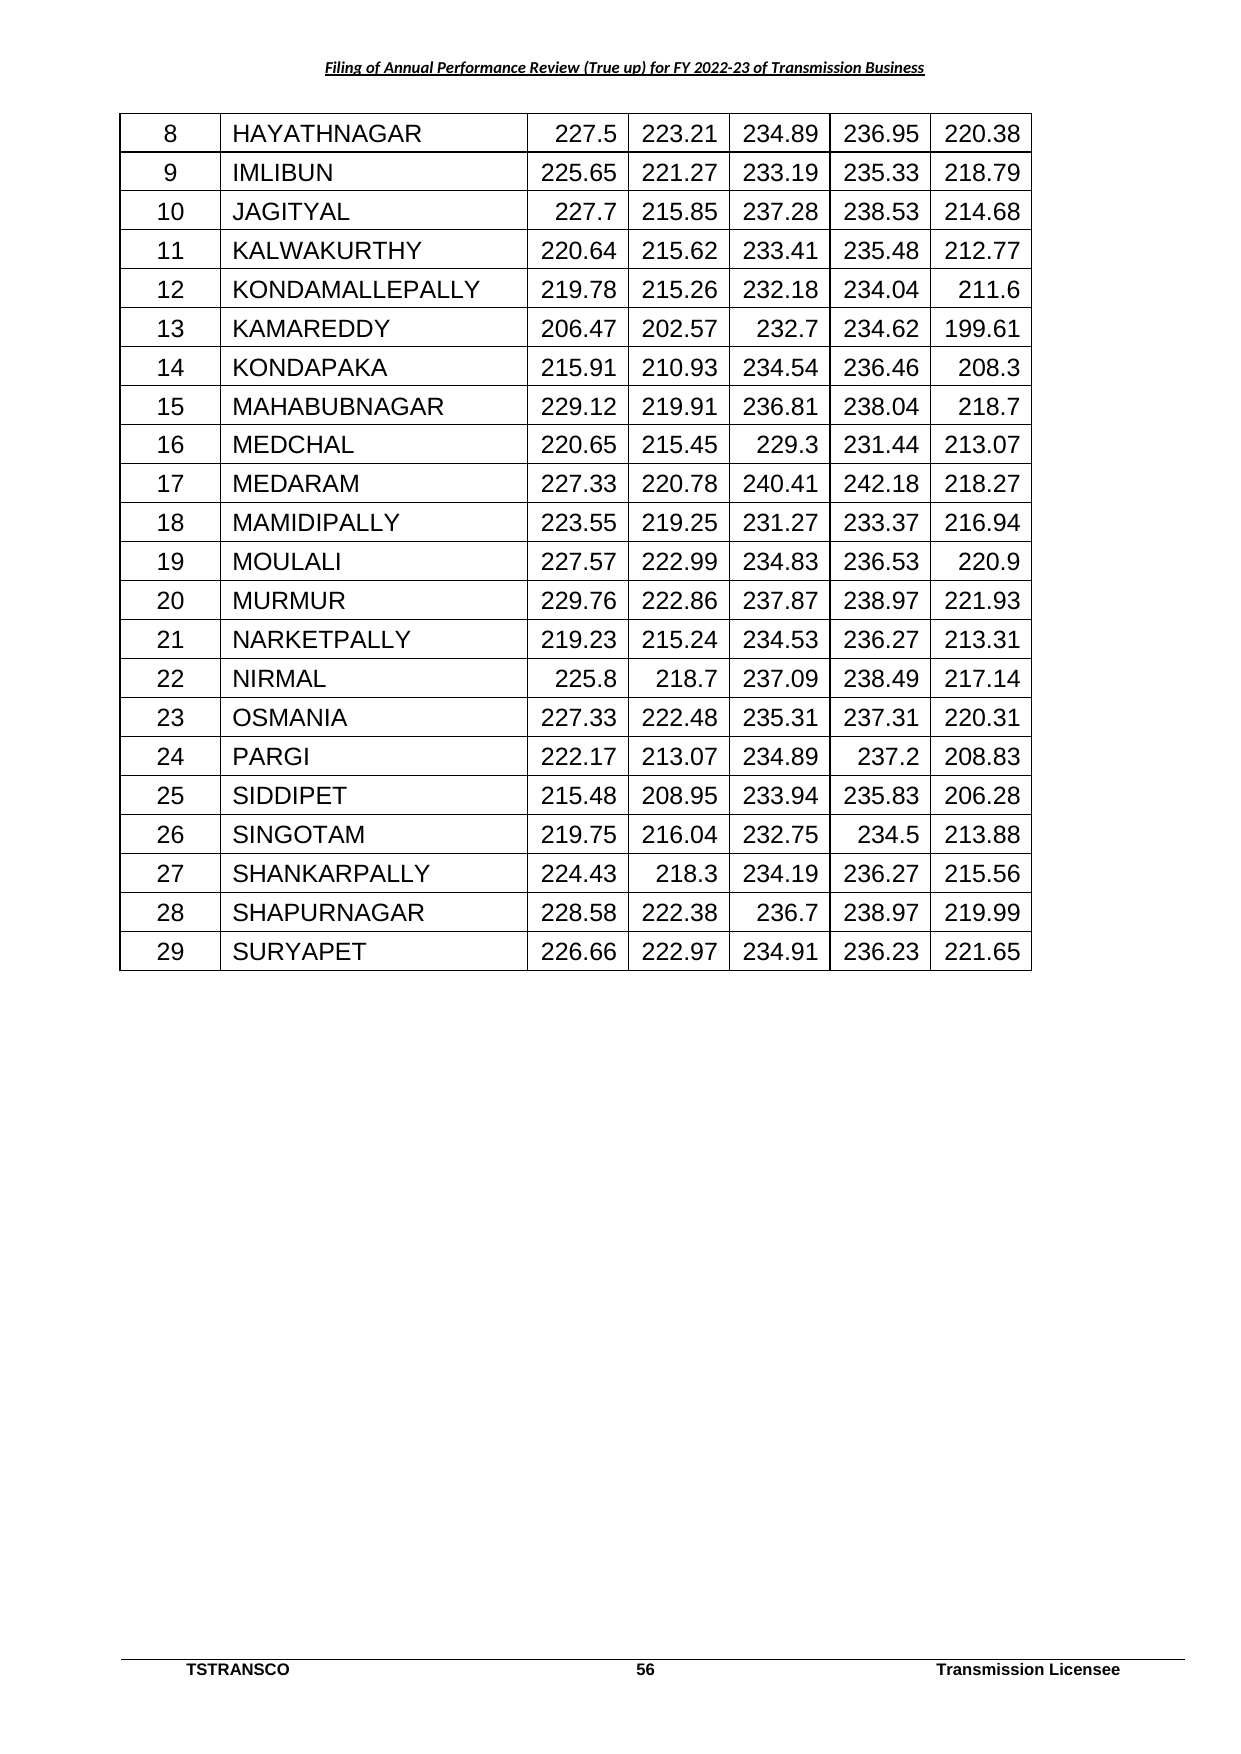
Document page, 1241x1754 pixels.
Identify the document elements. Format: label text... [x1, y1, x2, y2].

table_cell 234.83 [730, 542, 829, 580]
table_cell 232.7 [730, 308, 829, 346]
table_cell KONDAPAKA [221, 347, 527, 385]
table_cell 24 [121, 737, 220, 775]
table_cell 19 [121, 542, 220, 580]
table_cell 212.77 [931, 230, 1031, 268]
table_cell 215.24 [629, 620, 729, 658]
table_cell 234.91 [730, 932, 829, 969]
table_cell 10 [121, 191, 220, 229]
table_cell 216.94 [931, 503, 1031, 541]
table_cell 227.7 [528, 191, 628, 229]
table_cell 234.04 [831, 269, 930, 307]
table_cell 225.8 [528, 659, 628, 697]
table_cell 199.61 [931, 308, 1031, 346]
table_cell MAMIDIPALLY [221, 503, 527, 541]
table_cell 28 [121, 893, 220, 931]
table_cell 218.27 [931, 464, 1031, 502]
table_cell HAYATHNAGAR [221, 114, 527, 151]
table_cell 215.85 [629, 191, 729, 229]
table_cell 229.3 [730, 425, 829, 463]
table_cell 236.7 [730, 893, 829, 931]
table_cell 236.81 [730, 386, 829, 424]
table_cell 29 [121, 932, 220, 969]
table_cell 238.49 [831, 659, 930, 697]
table_cell 233.37 [831, 503, 930, 541]
table_cell 219.23 [528, 620, 628, 658]
table_cell 220.65 [528, 425, 628, 463]
table_cell 238.04 [831, 386, 930, 424]
table_cell 222.48 [629, 698, 729, 736]
table_cell 227.5 [528, 114, 628, 151]
table_cell 208.95 [629, 776, 729, 814]
table_cell NARKETPALLY [221, 620, 527, 658]
table_cell 223.21 [629, 114, 729, 151]
table_cell 213.07 [931, 425, 1031, 463]
table_cell OSMANIA [221, 698, 527, 736]
table_cell 13 [121, 308, 220, 346]
table_cell 9 [121, 153, 220, 190]
table_cell 220.9 [931, 542, 1031, 580]
table_cell 227.33 [528, 464, 628, 502]
table_cell 236.23 [831, 932, 930, 969]
table_cell 20 [121, 581, 220, 619]
table_cell 215.45 [629, 425, 729, 463]
table_cell 213.88 [931, 815, 1031, 853]
table_cell 235.48 [831, 230, 930, 268]
table_cell 8 [121, 114, 220, 151]
table_cell 235.83 [831, 776, 930, 814]
table_cell MOULALI [221, 542, 527, 580]
table_cell 237.31 [831, 698, 930, 736]
table_cell 224.43 [528, 854, 628, 892]
table_cell 229.12 [528, 386, 628, 424]
table_cell 220.38 [931, 114, 1031, 151]
table_cell 238.97 [831, 581, 930, 619]
table_cell 219.78 [528, 269, 628, 307]
table_cell 222.17 [528, 737, 628, 775]
table_cell 26 [121, 815, 220, 853]
table_cell 208.3 [931, 347, 1031, 385]
table_cell KALWAKURTHY [221, 230, 527, 268]
table_cell SINGOTAM [221, 815, 527, 853]
table_cell 236.46 [831, 347, 930, 385]
table_cell 16 [121, 425, 220, 463]
table_cell 237.28 [730, 191, 829, 229]
table_cell 14 [121, 347, 220, 385]
table_cell 22 [121, 659, 220, 697]
table_cell 237.09 [730, 659, 829, 697]
table_cell 236.53 [831, 542, 930, 580]
table_cell 27 [121, 854, 220, 892]
table_cell 233.94 [730, 776, 829, 814]
table_cell JAGITYAL [221, 191, 527, 229]
table_cell 219.91 [629, 386, 729, 424]
table_cell 232.18 [730, 269, 829, 307]
table_cell NIRMAL [221, 659, 527, 697]
table_cell 206.47 [528, 308, 628, 346]
table_cell 218.7 [931, 386, 1031, 424]
table_cell 221.27 [629, 153, 729, 190]
table_cell 236.27 [831, 620, 930, 658]
table_cell 238.53 [831, 191, 930, 229]
table_cell 237.87 [730, 581, 829, 619]
table_cell 215.62 [629, 230, 729, 268]
table_cell 221.93 [931, 581, 1031, 619]
table_cell IMLIBUN [221, 153, 527, 190]
table_cell 234.19 [730, 854, 829, 892]
table_cell 217.14 [931, 659, 1031, 697]
table_cell 211.6 [931, 269, 1031, 307]
table_cell 240.41 [730, 464, 829, 502]
table_cell 222.86 [629, 581, 729, 619]
table_cell 233.19 [730, 153, 829, 190]
table_cell 222.38 [629, 893, 729, 931]
table_cell 12 [121, 269, 220, 307]
table_cell 235.33 [831, 153, 930, 190]
table_cell 234.54 [730, 347, 829, 385]
table_cell 221.65 [931, 932, 1031, 969]
table_cell 218.7 [629, 659, 729, 697]
table_cell 215.48 [528, 776, 628, 814]
table_cell 216.04 [629, 815, 729, 853]
table_cell 220.31 [931, 698, 1031, 736]
table_cell 215.56 [931, 854, 1031, 892]
table_cell 232.75 [730, 815, 829, 853]
table_cell 234.5 [831, 815, 930, 853]
table_cell 214.68 [931, 191, 1031, 229]
table_cell 219.25 [629, 503, 729, 541]
table_cell 206.28 [931, 776, 1031, 814]
table_cell 25 [121, 776, 220, 814]
table_cell 218.3 [629, 854, 729, 892]
table_cell MURMUR [221, 581, 527, 619]
table_cell 208.83 [931, 737, 1031, 775]
table_cell 213.31 [931, 620, 1031, 658]
table_cell 215.91 [528, 347, 628, 385]
table_cell 17 [121, 464, 220, 502]
table_cell 218.79 [931, 153, 1031, 190]
table_cell 234.53 [730, 620, 829, 658]
table_cell 234.89 [730, 114, 829, 151]
table_cell 234.89 [730, 737, 829, 775]
table_cell 238.97 [831, 893, 930, 931]
table_cell 231.44 [831, 425, 930, 463]
table_cell 15 [121, 386, 220, 424]
table_cell KONDAMALLEPALLY [221, 269, 527, 307]
table_cell 236.95 [831, 114, 930, 151]
table_cell MEDARAM [221, 464, 527, 502]
table_cell 202.57 [629, 308, 729, 346]
table_cell 227.33 [528, 698, 628, 736]
table_cell 233.41 [730, 230, 829, 268]
table_cell 21 [121, 620, 220, 658]
table_cell 222.97 [629, 932, 729, 969]
table_cell 234.62 [831, 308, 930, 346]
table_cell 229.76 [528, 581, 628, 619]
table_cell 227.57 [528, 542, 628, 580]
table_cell 215.26 [629, 269, 729, 307]
table_cell 226.66 [528, 932, 628, 969]
table_cell 231.27 [730, 503, 829, 541]
table_cell 236.27 [831, 854, 930, 892]
table_cell PARGI [221, 737, 527, 775]
table_cell 222.99 [629, 542, 729, 580]
table_cell SIDDIPET [221, 776, 527, 814]
table_cell 237.2 [831, 737, 930, 775]
table_cell KAMAREDDY [221, 308, 527, 346]
table_cell 213.07 [629, 737, 729, 775]
table_cell SHAPURNAGAR [221, 893, 527, 931]
table_cell MEDCHAL [221, 425, 527, 463]
table_cell 219.75 [528, 815, 628, 853]
table_cell 23 [121, 698, 220, 736]
table_cell SHANKARPALLY [221, 854, 527, 892]
table_cell 225.65 [528, 153, 628, 190]
table_cell 11 [121, 230, 220, 268]
table_cell 242.18 [831, 464, 930, 502]
table_cell 228.58 [528, 893, 628, 931]
table_cell SURYAPET [221, 932, 527, 969]
table_cell 220.64 [528, 230, 628, 268]
table_cell MAHABUBNAGAR [221, 386, 527, 424]
table_cell 223.55 [528, 503, 628, 541]
table_cell 210.93 [629, 347, 729, 385]
table_cell 220.78 [629, 464, 729, 502]
table_cell 219.99 [931, 893, 1031, 931]
table_cell 235.31 [730, 698, 829, 736]
table_cell 18 [121, 503, 220, 541]
